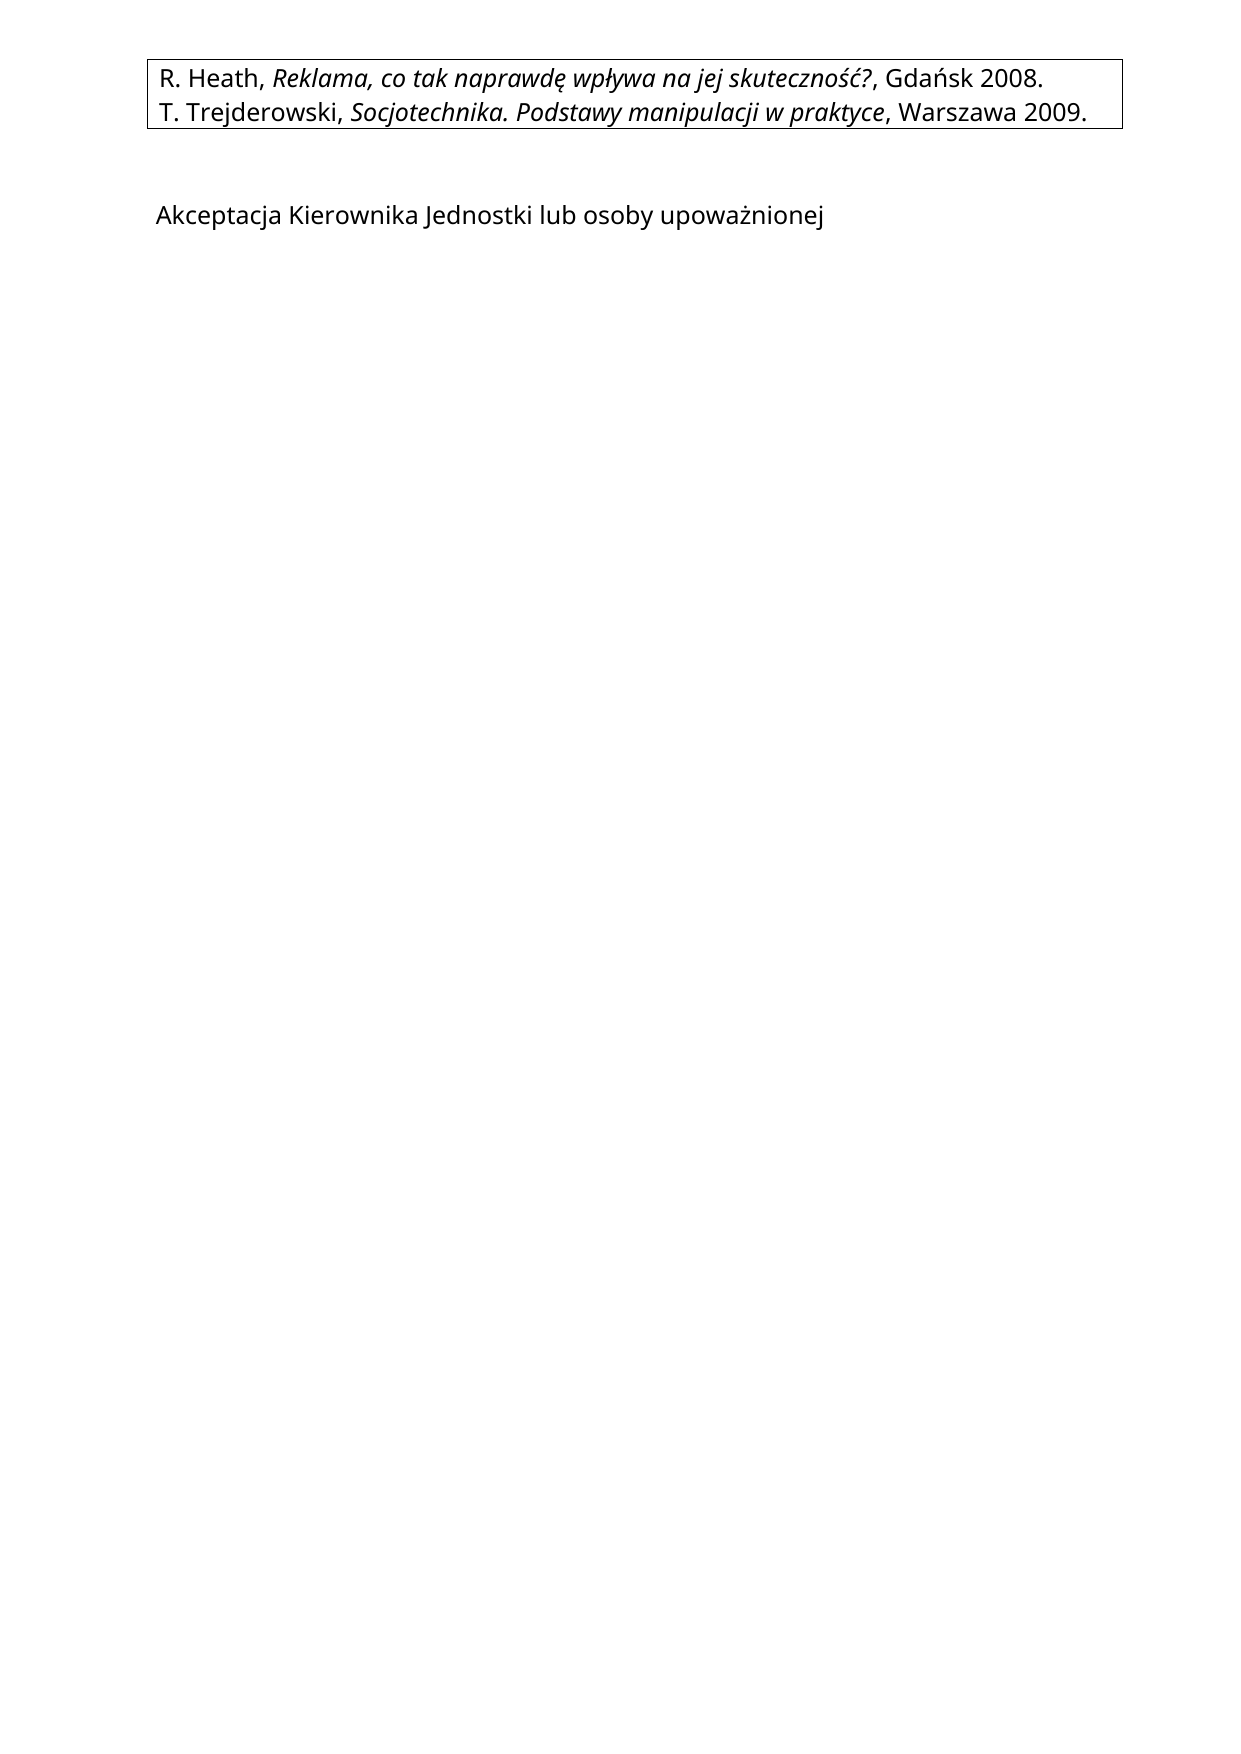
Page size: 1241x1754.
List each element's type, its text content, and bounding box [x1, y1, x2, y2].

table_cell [148, 60, 1122, 128]
text Akceptacja Kierownika Jednostki lub osoby upoważnionej [156, 197, 1122, 232]
